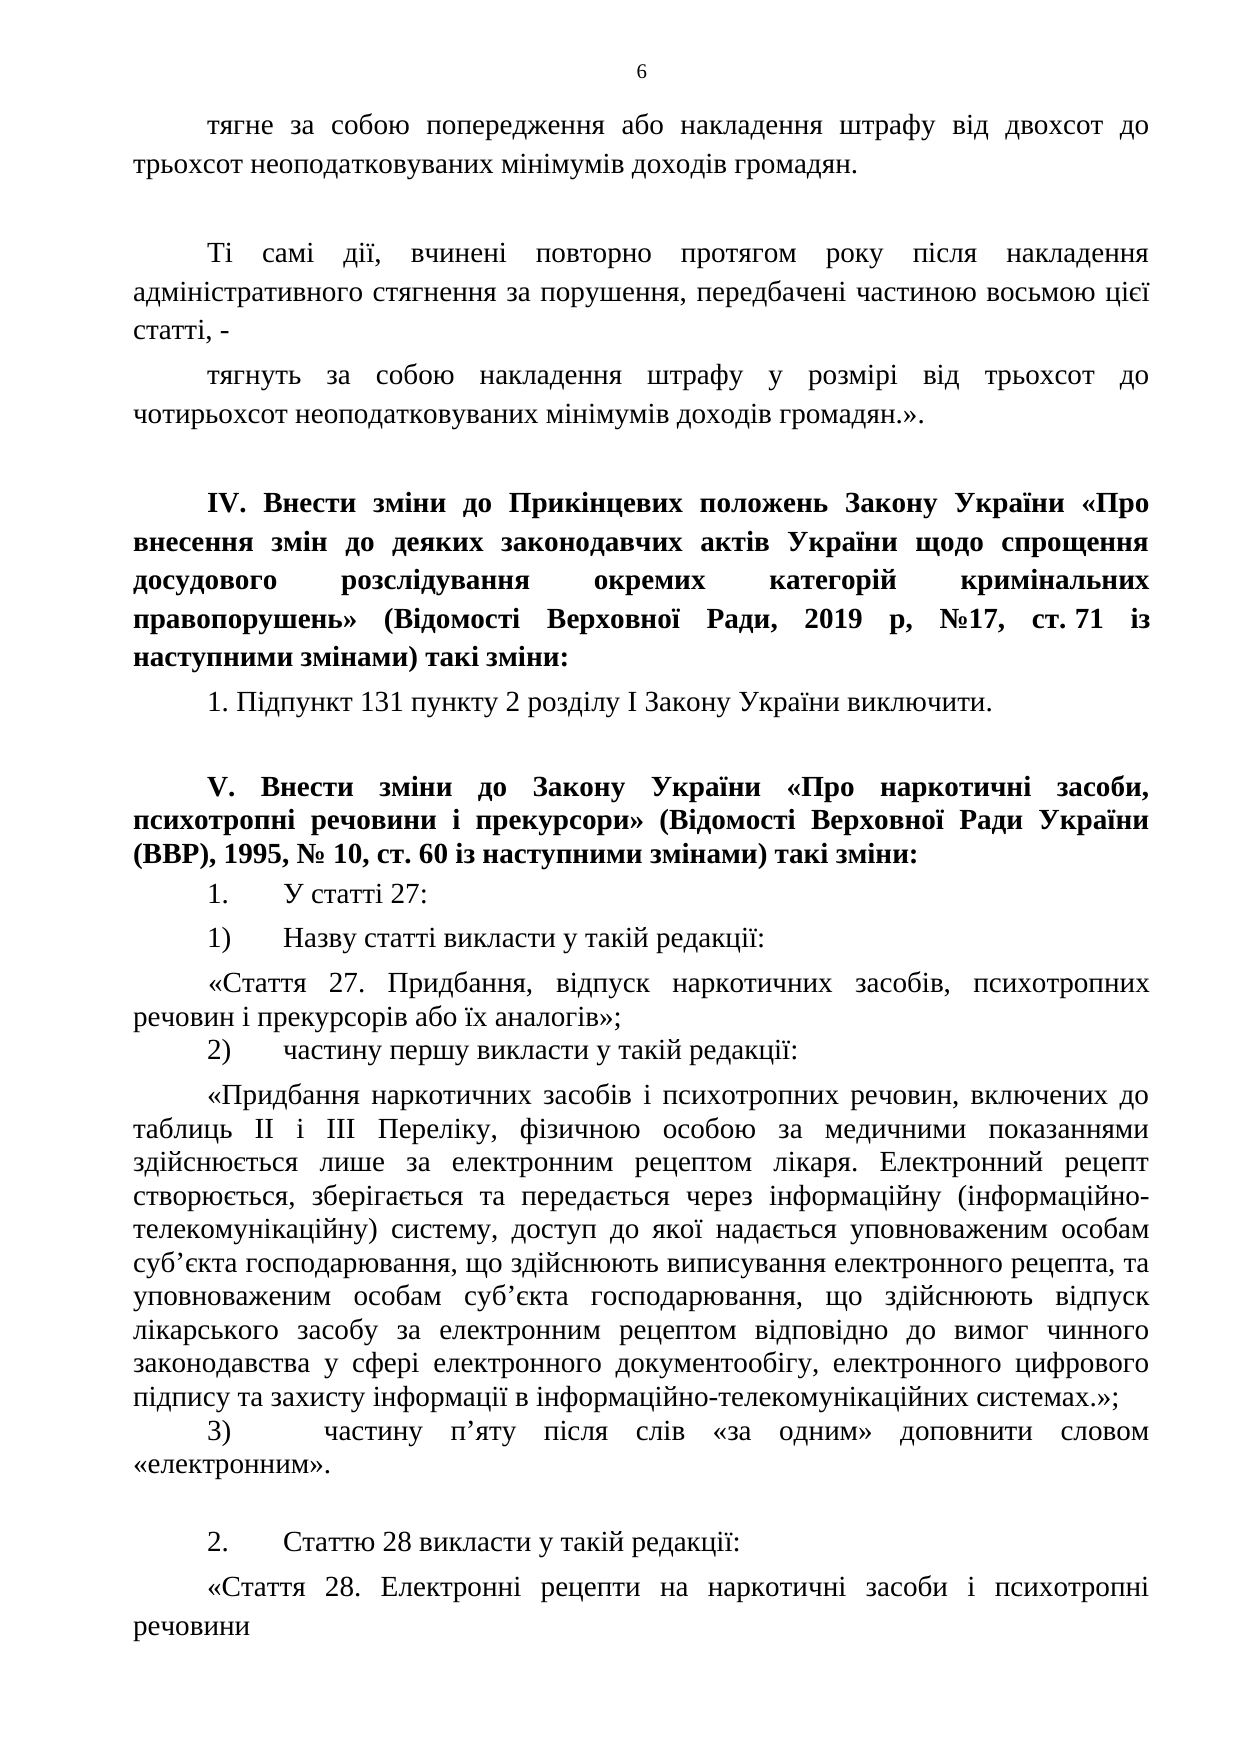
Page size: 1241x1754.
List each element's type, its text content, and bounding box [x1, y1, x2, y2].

text «Стаття 27. Придбання, відпуск наркотичних засобів, психотропних речовин і прекурсорів або їх аналогів»; [133, 965, 1150, 1032]
list частину першу викласти у такій редакції: [133, 1032, 1150, 1066]
list Назву статті викласти у такій редакції: [133, 921, 1150, 954]
text ІV. Внести зміни до Прикінцевих положень Закону України «Про внесення змін до деяких законодавчих актів України щодо спрощення досудового розслідування окремих категорій кримінальних правопорушень» (Відомості Верховної Ради, 2019 р, №17, ст. 71 із наступними змінами) такі зміни: [133, 485, 1150, 673]
list частину п’яту після слів «за одним» доповнити словом «електронним». [133, 1413, 1150, 1480]
list У статті 27: [133, 876, 1150, 909]
list Статтю 28 викласти у такій редакції: [133, 1524, 1150, 1558]
text V. Внести зміни до Закону України «Про наркотичні засоби, психотропні речовини і прекурсори» (Відомості Верховної Ради України (ВВР), 1995, № 10, ст. 60 із наступними змінами) такі зміни: [133, 769, 1150, 869]
text Ті самі дії, вчинені повторно протягом року після накладення адміністративного стягнення за порушення, передбачені частиною восьмою цієї статті, - [133, 235, 1150, 346]
text «Придбання наркотичних засобів і психотропних речовин, включених до таблиць II і III Переліку, фізичною особою за медичними показаннями здійснюється лише за електронним рецептом лікаря. Електронний рецепт створюється, зберігається та передається через інформаційну (інформаційно-телекомунікаційну) систему, доступ до якої надається уповноваженим особам суб’єкта господарювання, що здійснюють виписування електронного рецепта, та уповноваженим особам суб’єкта господарювання, що здійснюють відпуск лікарського засобу за електронним рецептом відповідно до вимог чинного законодавства у сфері електронного документообігу, електронного цифрового підпису та захисту інформації в інформаційно-телекомунікаційних системах.»; [133, 1077, 1150, 1413]
text тягнуть за собою накладення штрафу у розмірі від трьохсот до чотирьохсот неоподатковуваних мінімумів доходів громадян.». [133, 357, 1150, 429]
text тягне за собою попередження або накладення штрафу від двохсот до трьохсот неоподатковуваних мінімумів доходів громадян. [133, 107, 1150, 179]
text «Стаття 28. Електронні рецепти на наркотичні засоби і психотропні речовини [133, 1569, 1150, 1641]
text 1. Підпункт 131 пункту 2 розділу I Закону України виключити. [133, 684, 1150, 718]
